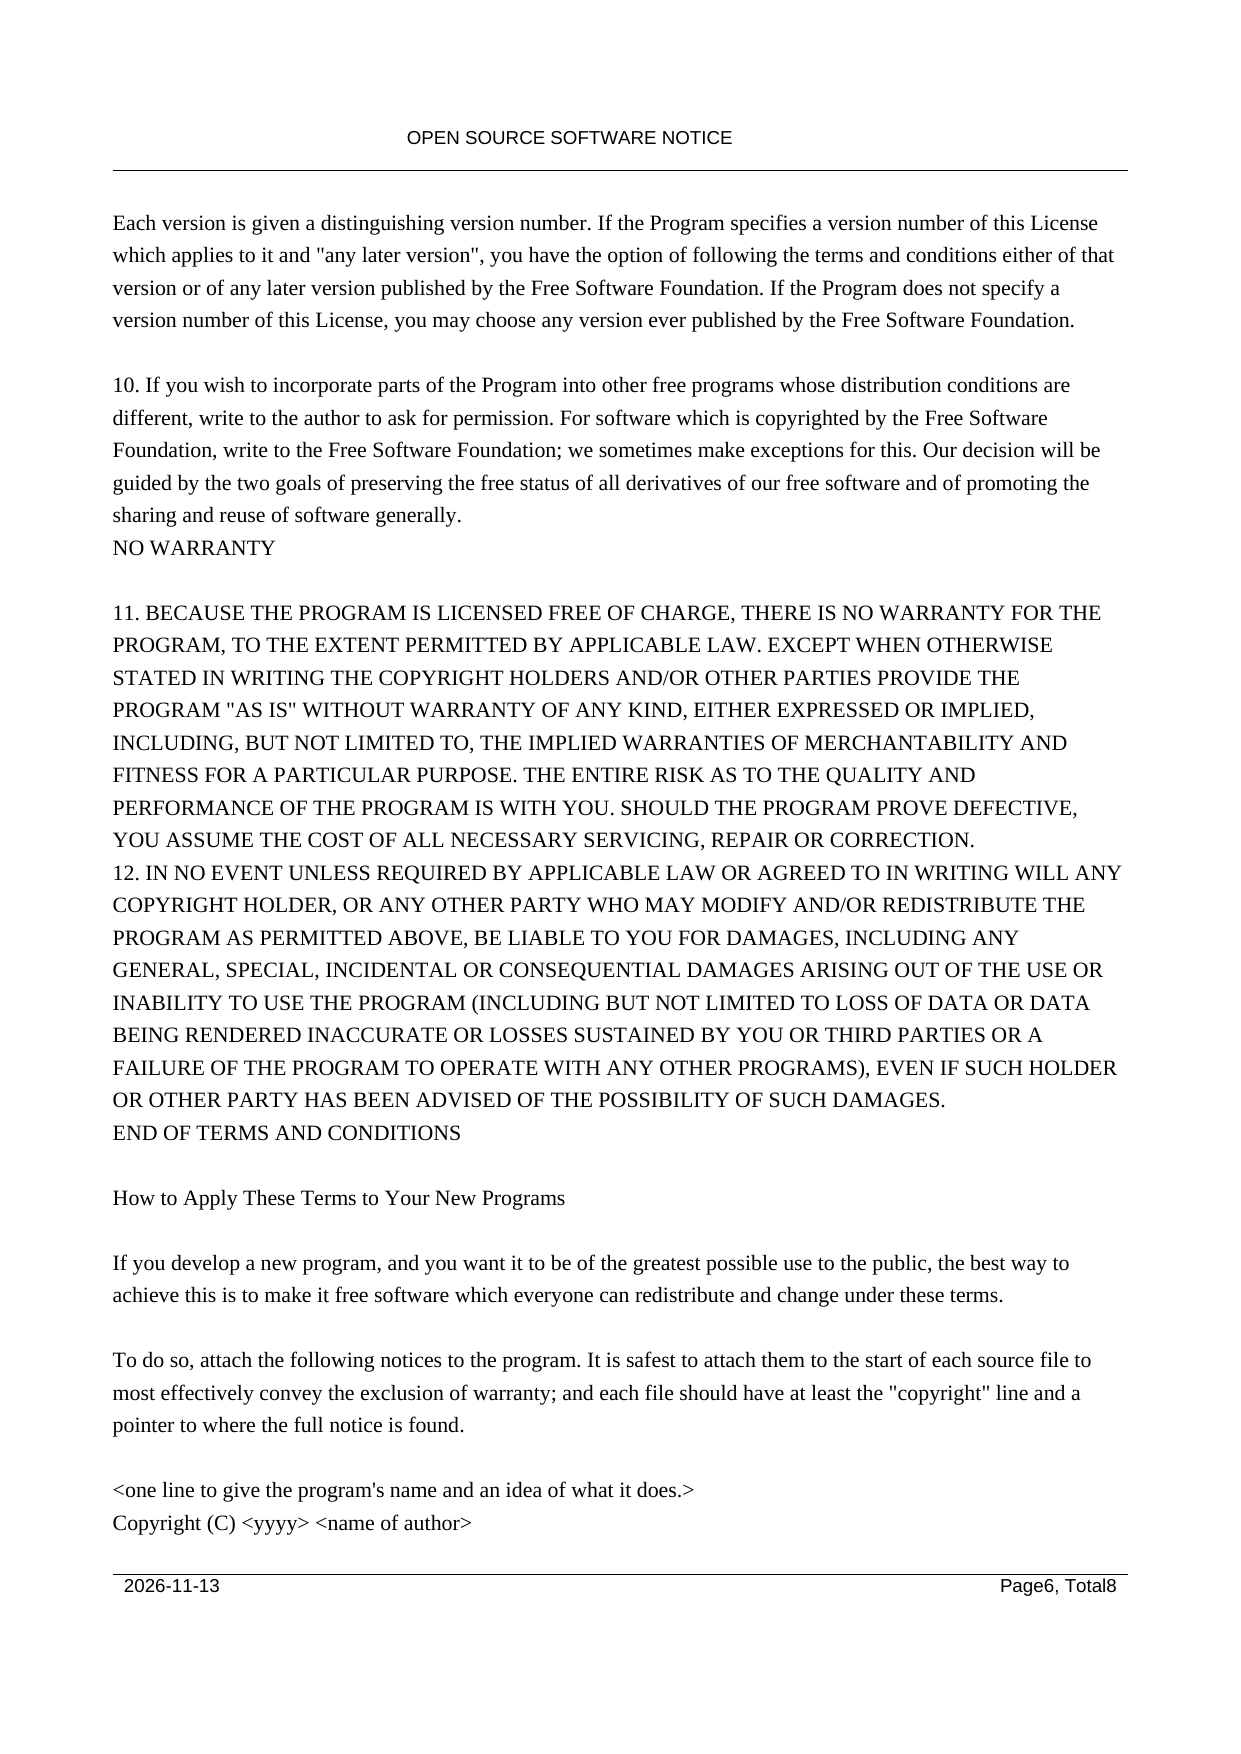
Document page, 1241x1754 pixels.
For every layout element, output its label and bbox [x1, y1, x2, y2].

text [112, 206, 1128, 1539]
